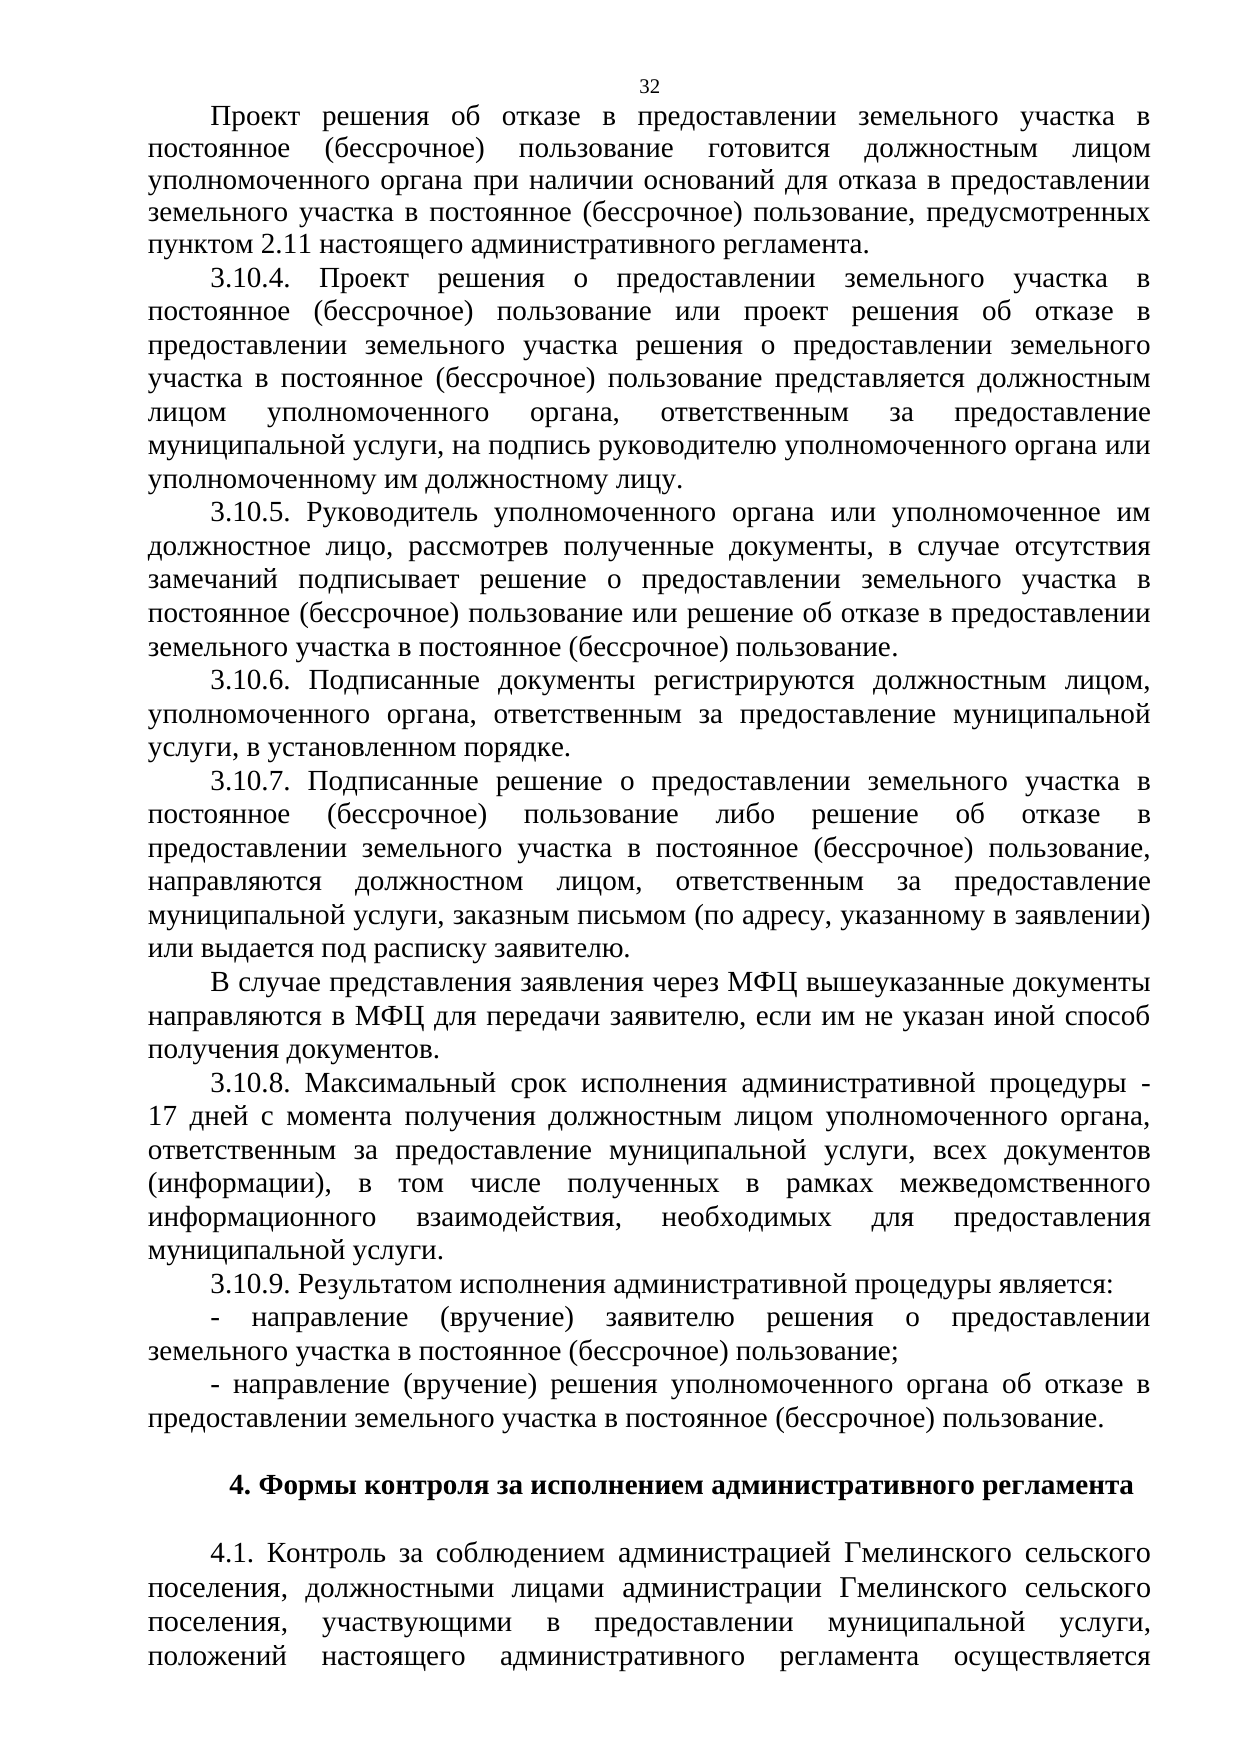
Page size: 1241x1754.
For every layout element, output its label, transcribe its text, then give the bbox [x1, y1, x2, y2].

text 3.10.4. Проект решения о предоставлении земельного участка в постоянное (бессрочное) пользование или проект решения об отказе в предоставлении земельного участка решения о предоставлении земельного участка в постоянное (бессрочное) пользование представляется должностным лицом уполномоченного органа, ответственным за предоставление муниципальной услуги, на подпись руководителю уполномоченного органа или уполномоченному им должностному лицу. [148, 260, 1152, 494]
text - направление (вручение) решения уполномоченного органа об отказе в предоставлении земельного участка в постоянное (бессрочное) пользование. [148, 1367, 1152, 1434]
text 3.10.9. Результатом исполнения административной процедуры является: [148, 1266, 1152, 1299]
text Проект решения об отказе в предоставлении земельного участка в постоянное (бессрочное) пользование готовится должностным лицом уполномоченного органа при наличии оснований для отказа в предоставлении земельного участка в постоянное (бессрочное) пользование, предусмотренных пунктом 2.11 настоящего административного регламента. [148, 100, 1152, 260]
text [148, 1534, 1152, 1672]
text 4. Формы контроля за исполнением административного регламента [148, 1467, 1153, 1501]
text В случае представления заявления через МФЦ вышеуказанные документы направляются в МФЦ для передачи заявителю, если им не указан иной способ получения документов. [148, 964, 1152, 1065]
text 3.10.8. Максимальный срок исполнения административной процедуры - 17 дней с момента получения должностным лицом уполномоченного органа, ответственным за предоставление муниципальной услуги, всех документов (информации), в том числе полученных в рамках межведомственного информационного взаимодействия, необходимых для предоставления муниципальной услуги. [148, 1065, 1152, 1266]
text 3.10.6. Подписанные документы регистрируются должностным лицом, уполномоченного органа, ответственным за предоставление муниципальной услуги, в установленном порядке. [148, 662, 1152, 763]
text - направление (вручение) заявителю решения о предоставлении земельного участка в постоянное (бессрочное) пользование; [148, 1299, 1152, 1367]
text 3.10.5. Руководитель уполномоченного органа или уполномоченное им должностное лицо, рассмотрев полученные документы, в случае отсутствия замечаний подписывает решение о предоставлении земельного участка в постоянное (бессрочное) пользование или решение об отказе в предоставлении земельного участка в постоянное (бессрочное) пользование. [148, 494, 1152, 662]
text 3.10.7. Подписанные решение о предоставлении земельного участка в постоянное (бессрочное) пользование либо решение об отказе в предоставлении земельного участка в постоянное (бессрочное) пользование, направляются должностном лицом, ответственным за предоставление муниципальной услуги, заказным письмом (по адресу, указанному в заявлении) или выдается под расписку заявителю. [148, 763, 1152, 964]
